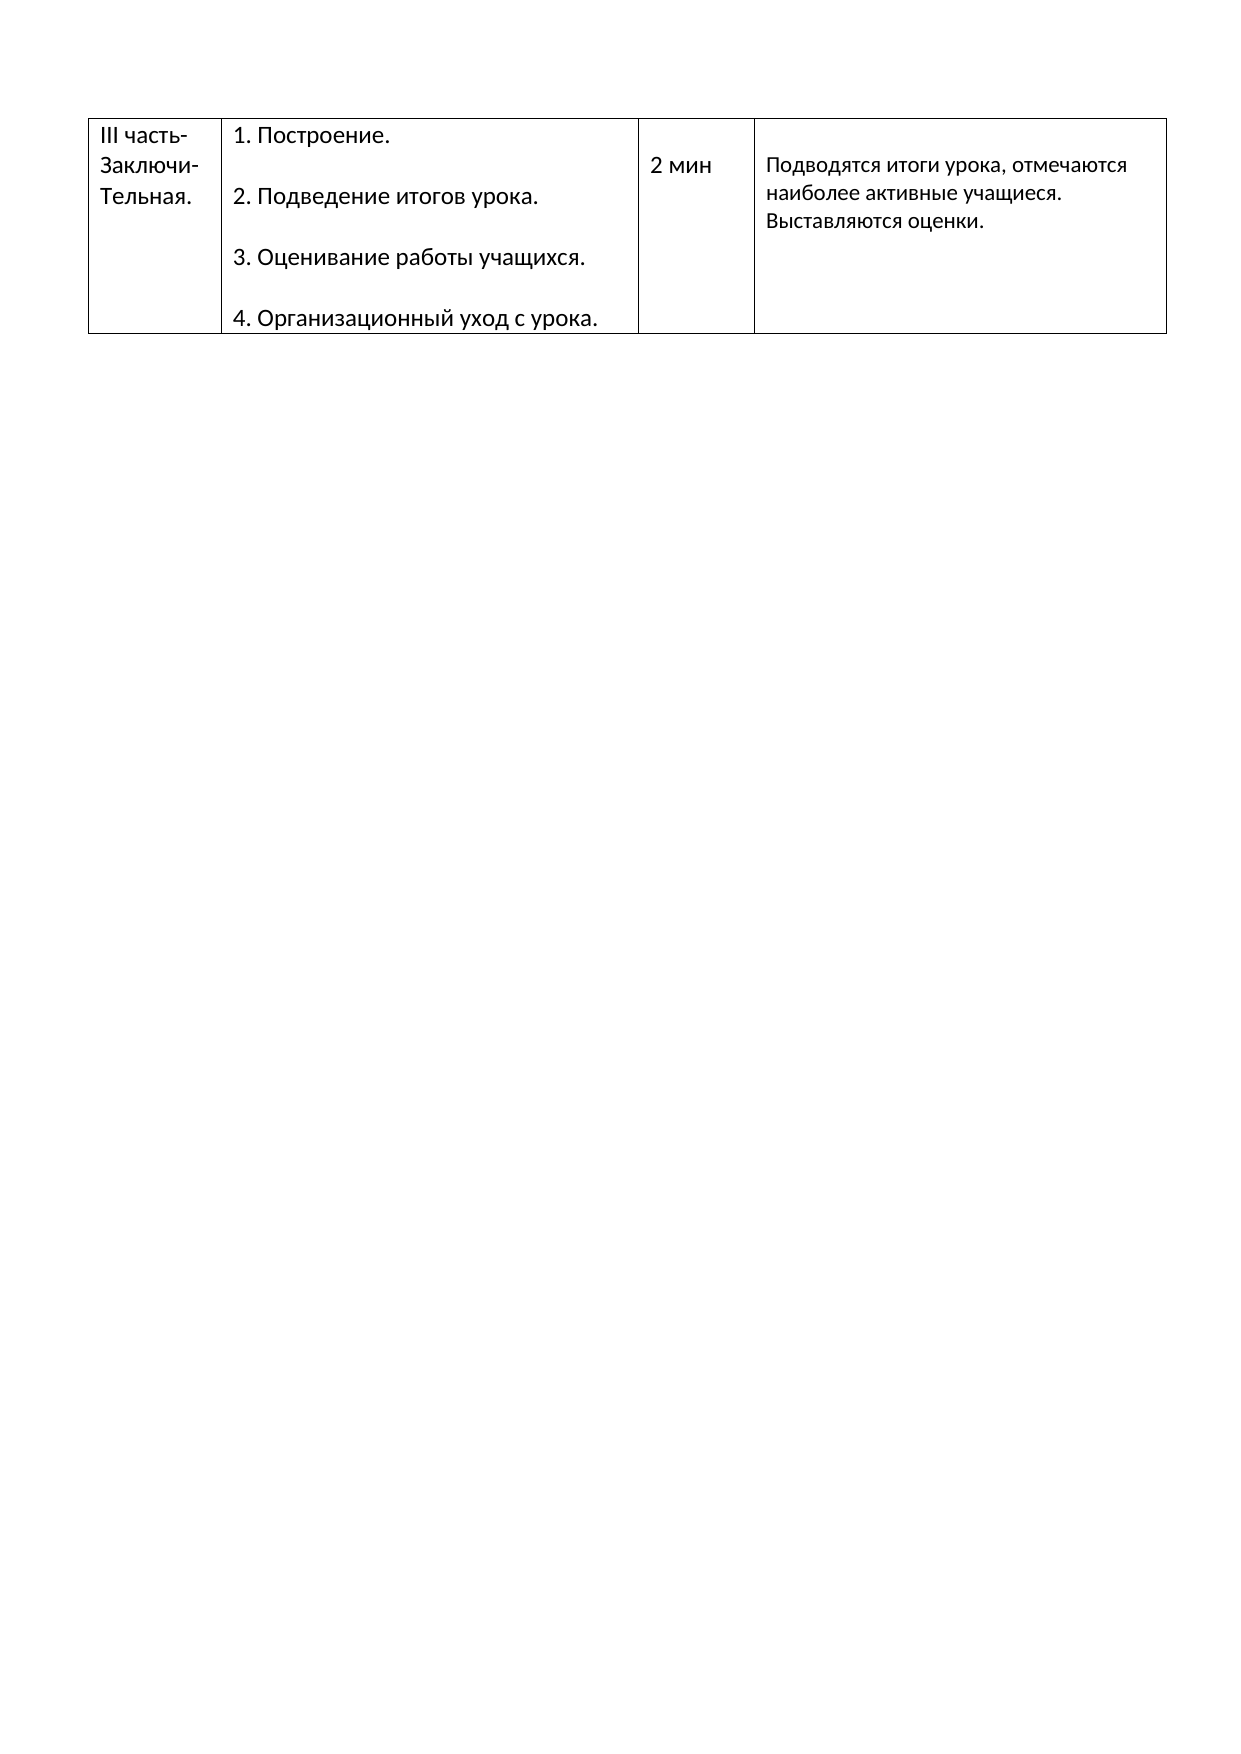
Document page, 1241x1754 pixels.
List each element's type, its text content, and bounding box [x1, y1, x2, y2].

table_cell III часть- Заключи- Тельная. [89, 119, 221, 333]
table_cell Подводятся итоги урока, отмечаются наиболее активные учащиеся. Выставляются оценки. [755, 119, 1166, 333]
table_cell 1. Построение. 2. Подведение итогов урока. 3. Оценивание работы учащихся. 4. Организационный уход с урока. [222, 119, 638, 333]
table_cell 2 мин [639, 119, 754, 333]
